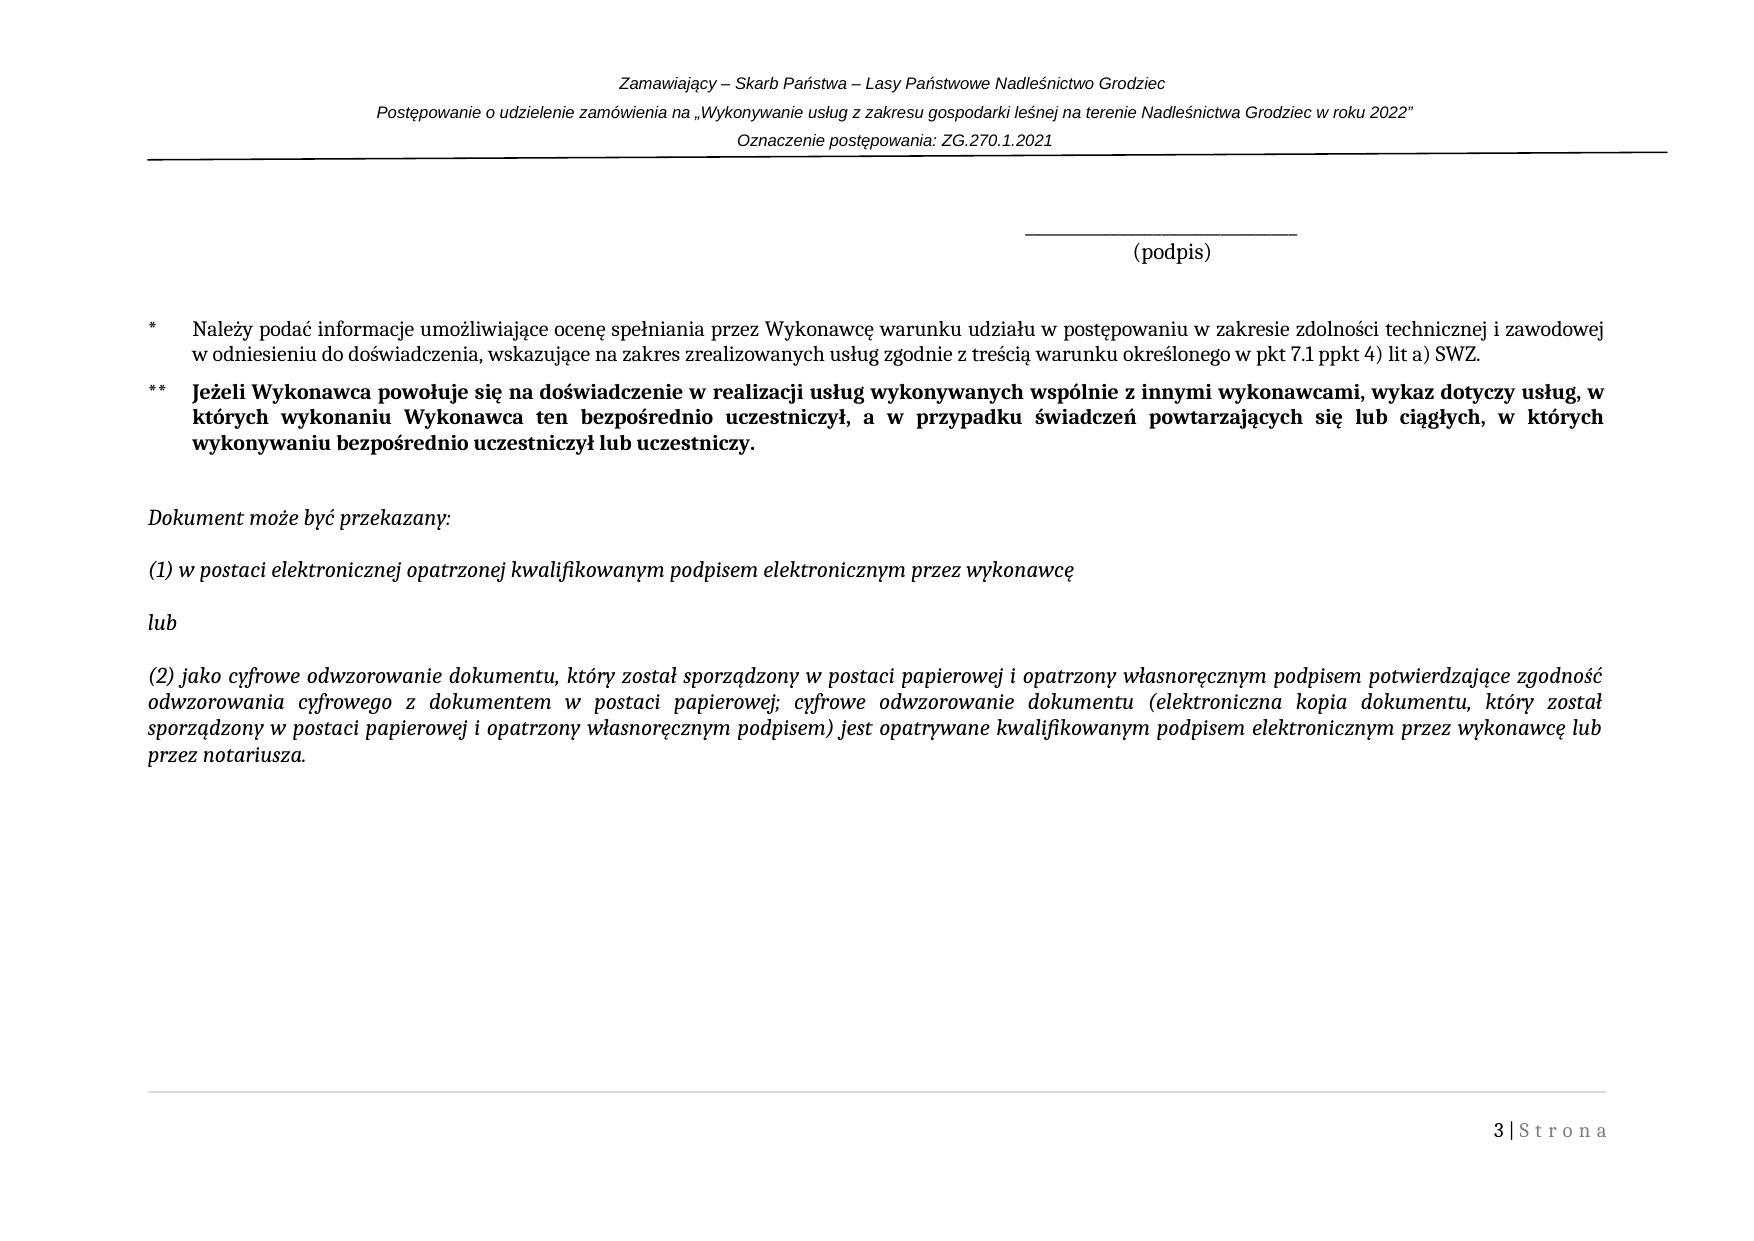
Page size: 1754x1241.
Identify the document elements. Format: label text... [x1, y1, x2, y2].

text ________________________________ (podpis) [738, 213, 1606, 266]
text Dokument może być przekazany: (1) w postaci elektronicznej opatrzonej kwalifikowanym podpisem elektronicznym przez wykonawcę lub (2) jako cyfrowe odwzorowanie dokumentu, który został sporządzony w postaci papierowej i opatrzony własnoręcznym podpisem potwierdzające zgodność odwzorowania cyfrowego z dokumentem w postaci papierowej; cyfrowe odwzorowanie dokumentu (elektroniczna kopia dokumentu, który został sporządzony w postaci papierowej i opatrzony własnoręcznym podpisem) jest opatrywane kwalifikowanym podpisem elektronicznym przez wykonawcę lub przez notariusza. [148, 504, 1606, 768]
text * Należy podać informacje umożliwiające ocenę spełniania przez Wykonawcę warunku udziału w postępowaniu w zakresie zdolności technicznej i zawodowej w odniesieniu do doświadczenia, wskazujące na zakres zrealizowanych usług zgodnie z treścią warunku określonego w pkt 7.1 ppkt 4) lit a) SWZ. [148, 317, 1606, 367]
text ** Jeżeli Wykonawca powołuje się na doświadczenie w realizacji usług wykonywanych wspólnie z innymi wykonawcami, wykaz dotyczy usług, w których wykonaniu Wykonawca ten bezpośrednio uczestniczył, a w przypadku świadczeń powtarzających się lub ciągłych, w których wykonywaniu bezpośrednio uczestniczył lub uczestniczy. [148, 380, 1606, 455]
